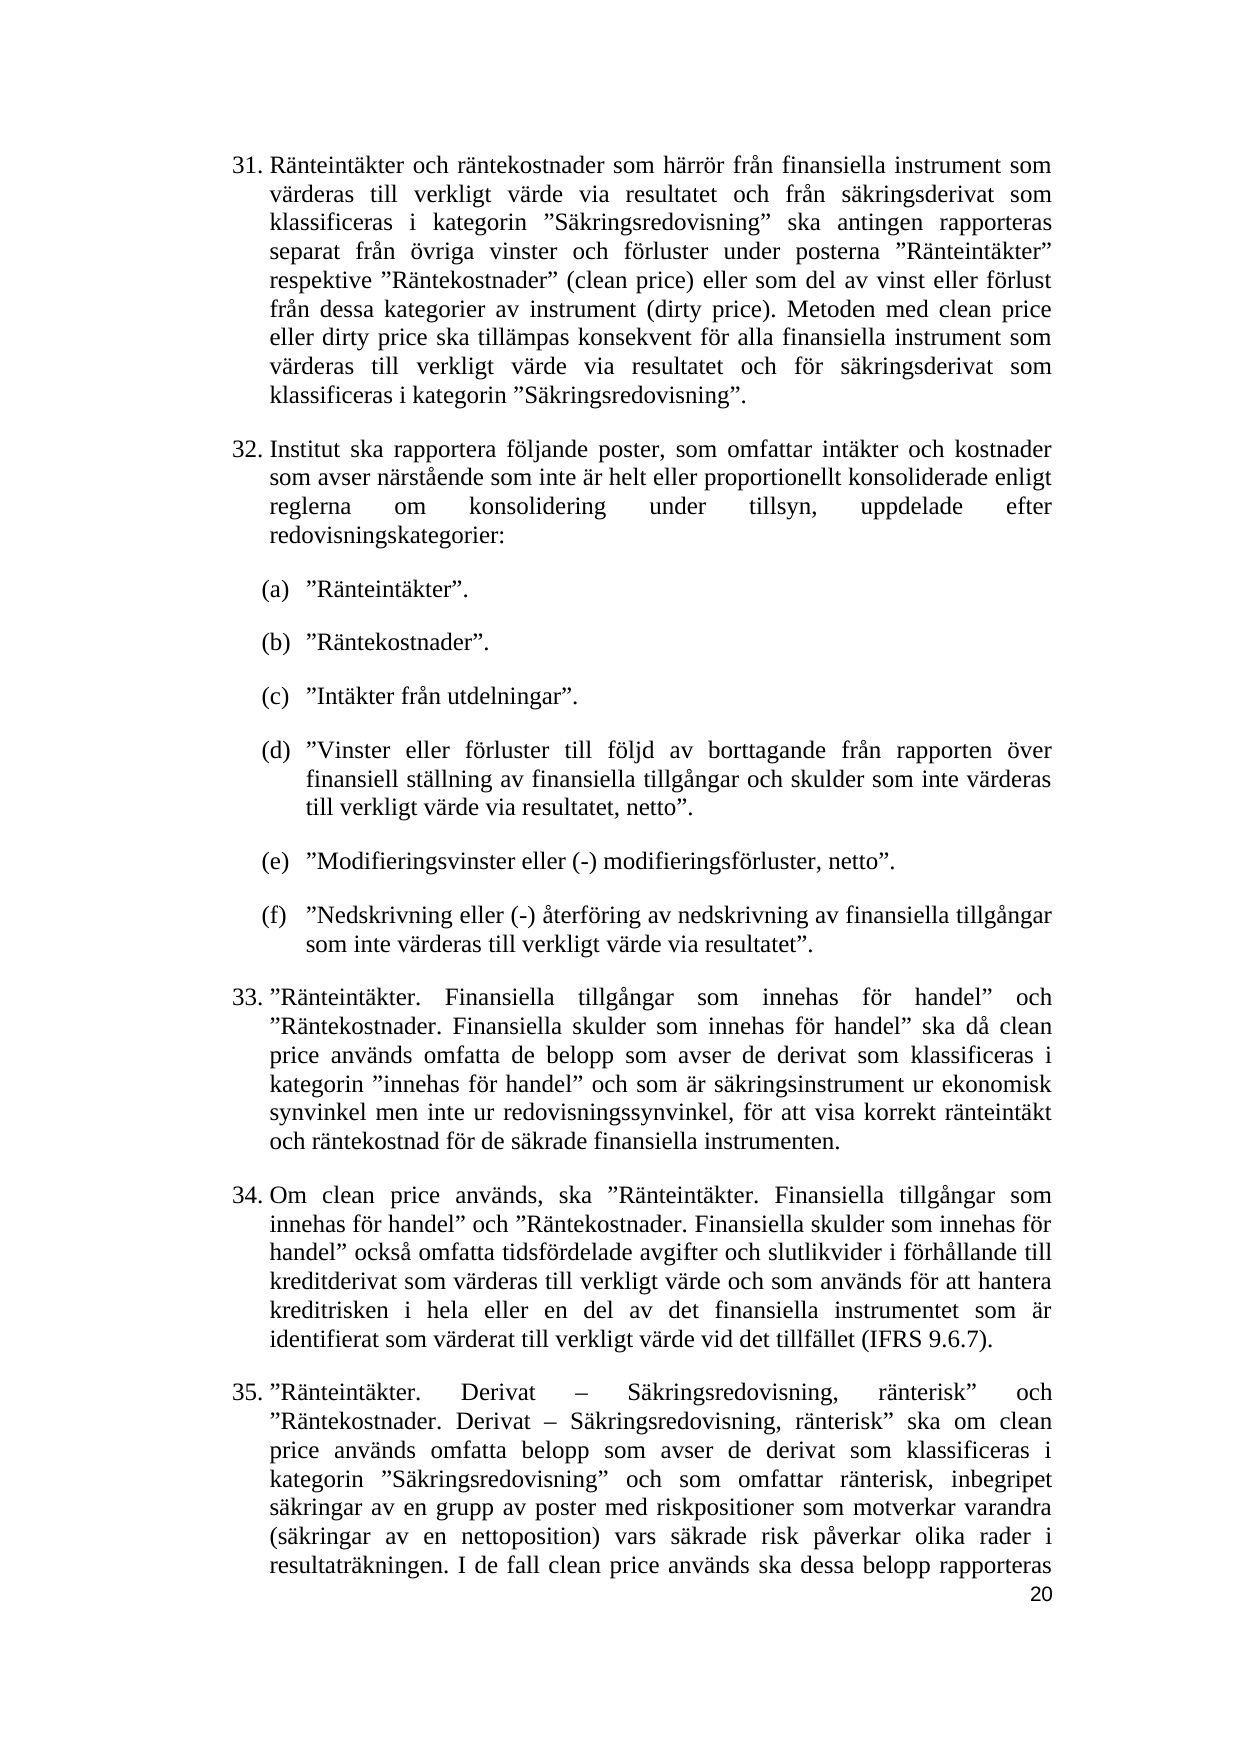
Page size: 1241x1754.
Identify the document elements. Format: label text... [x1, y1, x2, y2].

text ”Ränteintäkter. Finansiella tillgångar som innehas för handel” och ”Räntekostnader. Finansiella skulder som innehas för handel” ska då clean price används omfatta de belopp som avser de derivat som klassificeras i kategorin ”innehas för handel” och som är säkringsinstrument ur ekonomisk synvinkel men inte ur redovisningssynvinkel, för att visa korrekt ränteintäkt och räntekostnad för de säkrade finansiella instrumenten. [232, 982, 1053, 1155]
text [232, 1377, 1053, 1579]
text Ränteintäkter och räntekostnader som härrör från finansiella instrument som värderas till verkligt värde via resultatet och från säkringsderivat som klassificeras i kategorin ”Säkringsredovisning” ska antingen rapporteras separat från övriga vinster och förluster under posterna ”Ränteintäkter” respektive ”Räntekostnader” (clean price) eller som del av vinst eller förlust från dessa kategorier av instrument (dirty price). Metoden med clean price eller dirty price ska tillämpas konsekvent för alla finansiella instrument som värderas till verkligt värde via resultatet och för säkringsderivat som klassificeras i kategorin ”Säkringsredovisning”. [232, 150, 1053, 409]
list ”Ränteintäkter”. [261, 574, 1053, 602]
list ”Vinster eller förluster till följd av borttagande från rapporten över finansiell ställning av finansiella tillgångar och skulder som inte värderas till verkligt värde via resultatet, netto”. [261, 735, 1053, 821]
list ”Intäkter från utdelningar”. [261, 681, 1053, 710]
text Om clean price används, ska ”Ränteintäkter. Finansiella tillgångar som innehas för handel” och ”Räntekostnader. Finansiella skulder som innehas för handel” också omfatta tidsfördelade avgifter och slutlikvider i förhållande till kreditderivat som värderas till verkligt värde och som används för att hantera kreditrisken i hela eller en del av det finansiella instrumentet som är identifierat som värderat till verkligt värde vid det tillfället (IFRS 9.6.7). [232, 1180, 1053, 1352]
list ”Räntekostnader”. [261, 627, 1053, 656]
list ”Modifieringsvinster eller (-) modifieringsförluster, netto”. [261, 846, 1053, 875]
list ”Nedskrivning eller (-) återföring av nedskrivning av finansiella tillgångar som inte värderas till verkligt värde via resultatet”. [261, 900, 1053, 957]
text Institut ska rapportera följande poster, som omfattar intäkter och kostnader som avser närstående som inte är helt eller proportionellt konsoliderade enligt reglerna om konsolidering under tillsyn, uppdelade efter redovisningskategorier: [232, 434, 1053, 549]
